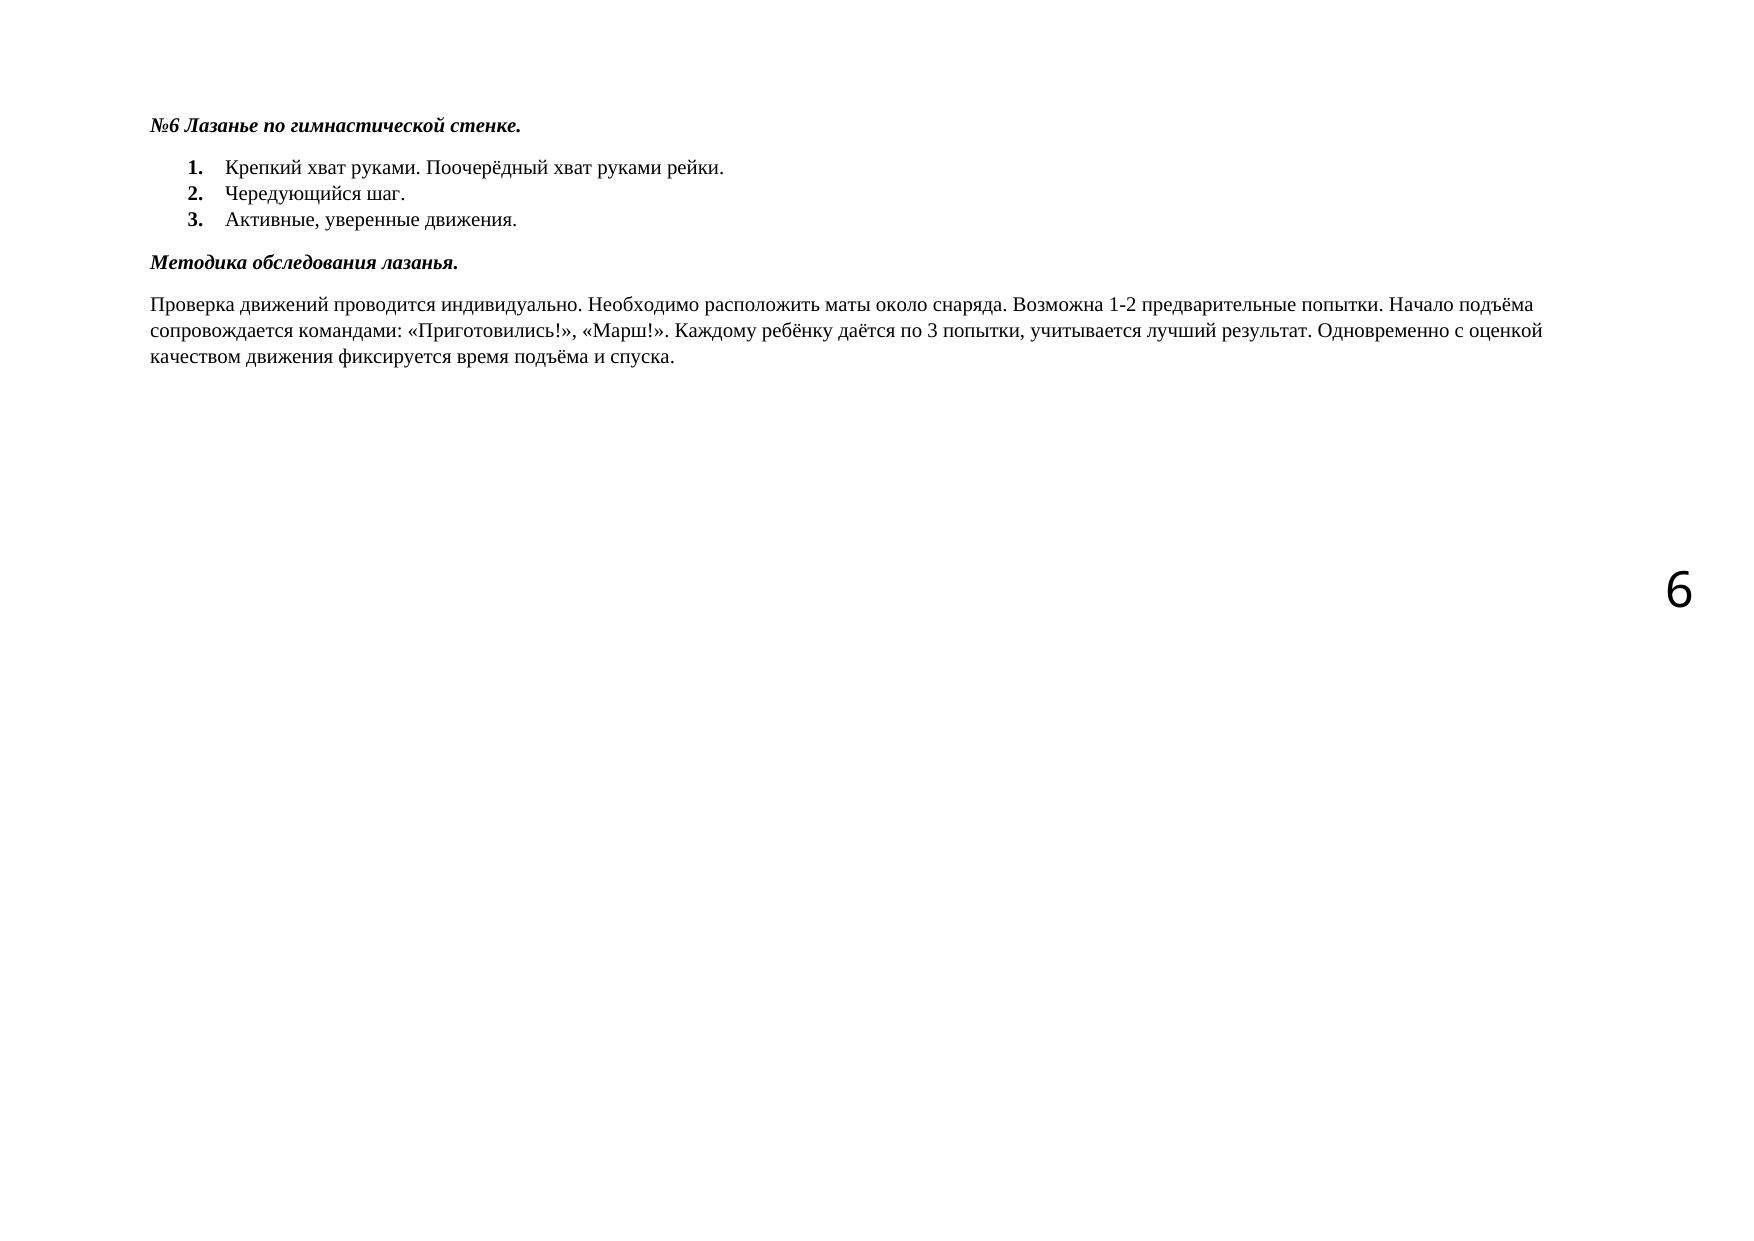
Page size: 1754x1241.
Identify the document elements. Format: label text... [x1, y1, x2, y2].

text Проверка движений проводится индивидуально. Необходимо расположить маты около снаряда. Возможна 1-2 предварительные попытки. Начало подъёма сопровождается командами: «Приготовились!», «Марш!». Каждому ребёнку даётся по 3 попытки, учитывается лучший результат. Одновременно с оценкой качеством движения фиксируется время подъёма и спуска. [150, 292, 1604, 368]
text Методика обследования лазанья. [150, 249, 1604, 274]
list Крепкий хват руками. Поочерёдный хват руками рейки. [187, 155, 1604, 179]
list Активные, уверенные движения. [187, 207, 1604, 231]
list Чередующийся шаг. [187, 181, 1604, 205]
text №6 Лазанье по гимнастической стенке. [150, 112, 1604, 137]
